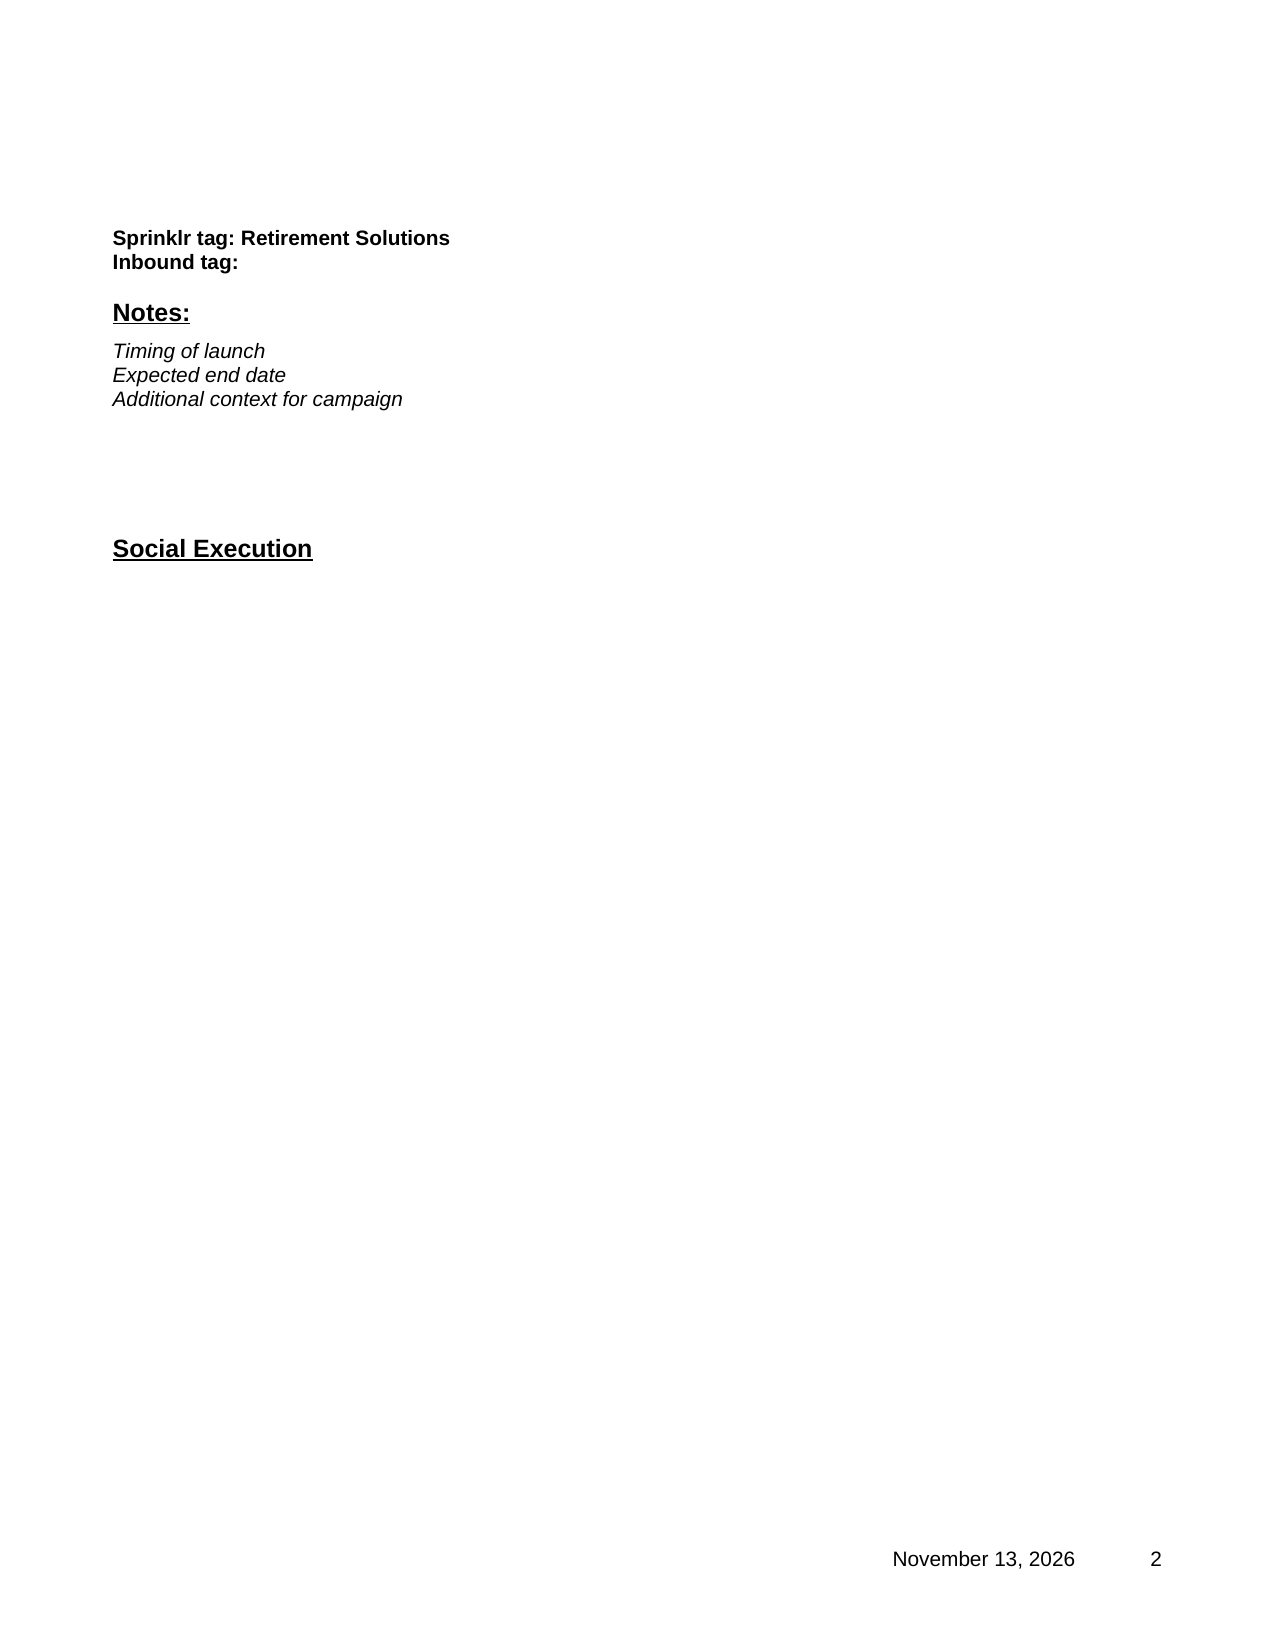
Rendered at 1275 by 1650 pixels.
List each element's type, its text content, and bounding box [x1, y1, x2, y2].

list Sprinklr tag: Retirement Solutions [112, 226, 1162, 250]
list Social Execution [112, 534, 1162, 563]
list Expected end date [112, 363, 1162, 387]
list Additional context for campaign [112, 387, 1162, 411]
list Notes: [112, 298, 1162, 326]
list Timing of launch [112, 339, 1162, 363]
list Inbound tag: [112, 250, 1162, 274]
